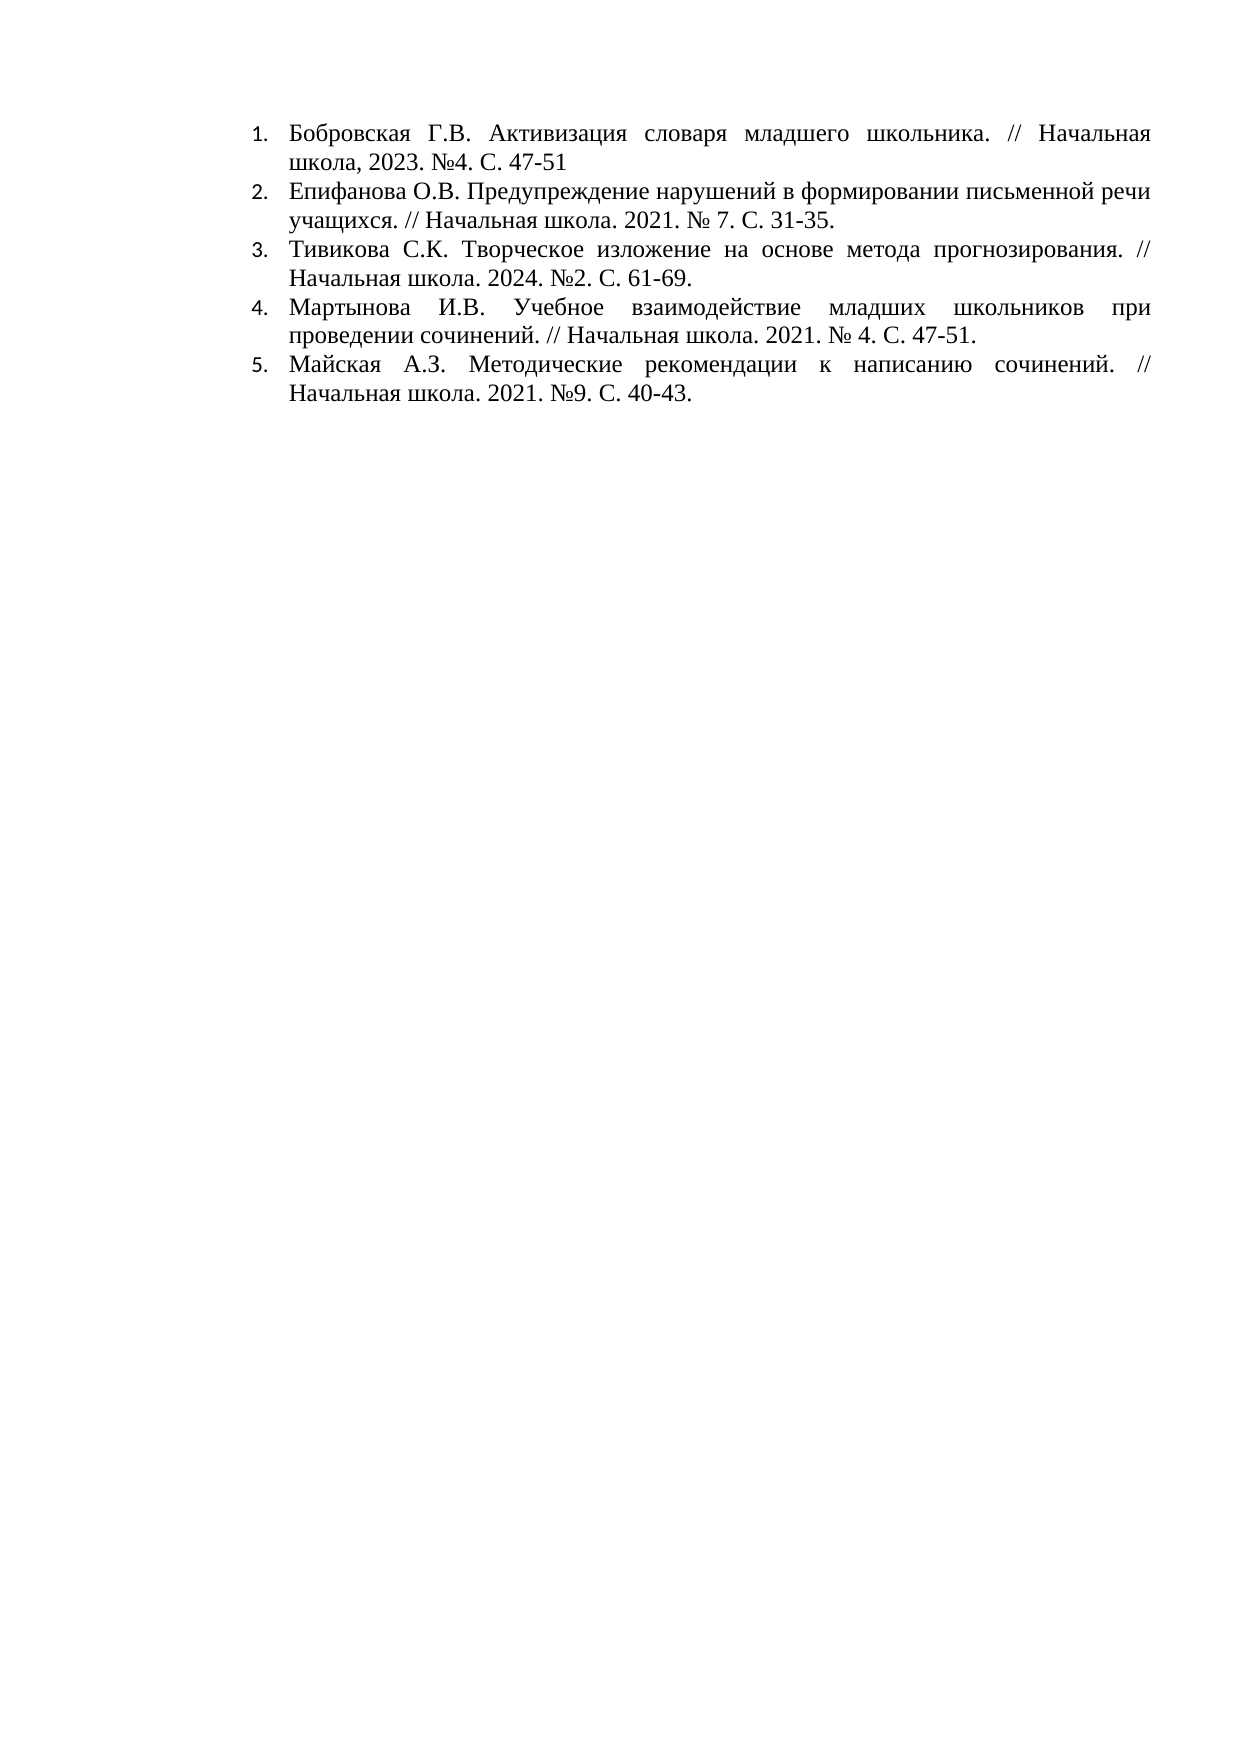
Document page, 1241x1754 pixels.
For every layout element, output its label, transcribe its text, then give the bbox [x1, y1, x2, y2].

list Майская А.З. Методические рекомендации к написанию сочинений. // Начальная школа. 2021. №9. С. 40-43. [251, 349, 1152, 407]
list Мартынова И.В. Учебное взаимодействие младших школьников при проведении сочинений. // Начальная школа. 2021. № 4. С. 47-51. [251, 292, 1152, 349]
list Бобровская Г.В. Активизация словаря младшего школьника. // Начальная школа, 2023. №4. С. 47-51 [251, 118, 1152, 176]
list Тивикова С.К. Творческое изложение на основе метода прогнозирования. // Начальная школа. 2024. №2. С. 61-69. [251, 234, 1152, 292]
list Епифанова О.В. Предупреждение нарушений в формировании письменной речи учащихся. // Начальная школа. 2021. № 7. С. 31-35. [251, 176, 1152, 234]
